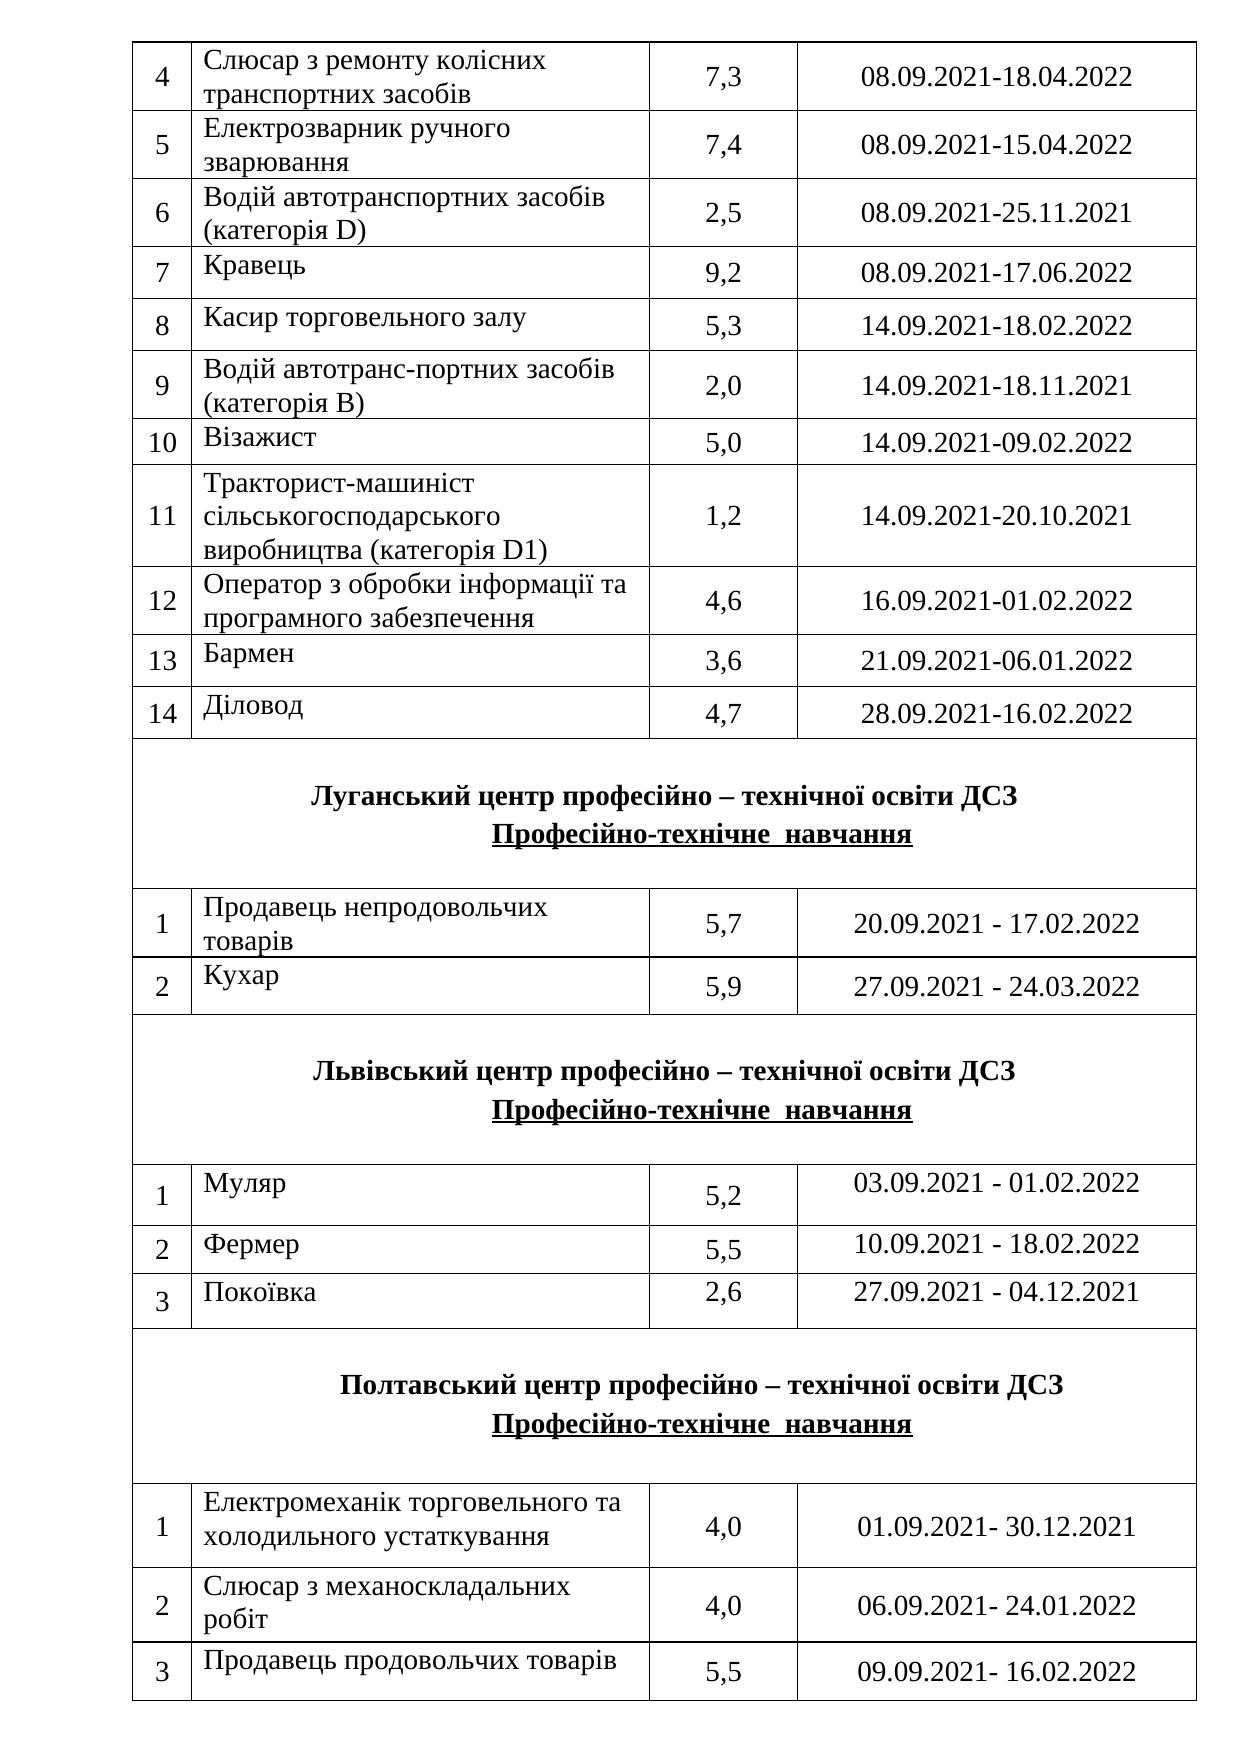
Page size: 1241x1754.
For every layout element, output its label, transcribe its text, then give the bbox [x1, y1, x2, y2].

table_cell 4,0 [650, 1484, 797, 1567]
table_cell Кравець [192, 247, 649, 298]
table_cell 5,9 [650, 958, 797, 1014]
table_cell 2 [133, 1568, 191, 1641]
table_cell 4,7 [650, 687, 797, 738]
table_cell 3 [133, 1643, 191, 1699]
table_cell 5 [133, 111, 191, 178]
table_cell Муляр [192, 1165, 649, 1225]
table_cell 3,6 [650, 635, 797, 686]
table_cell 27.09.2021 - 04.12.2021 [798, 1274, 1196, 1328]
table_cell 14.09.2021-09.02.2022 [798, 419, 1196, 464]
table_cell 9 [133, 351, 191, 418]
table_cell Слюсар з механоскладальних робіт [192, 1568, 649, 1641]
table_cell 1 [133, 1484, 191, 1567]
table_cell 2 [133, 1226, 191, 1273]
table_cell Кухар [192, 958, 649, 1014]
table_cell 1 [133, 889, 191, 956]
table_cell Водій автотранс-портних засобів (категорія В) [192, 351, 649, 418]
table_cell 08.09.2021-15.04.2022 [798, 111, 1196, 178]
table_cell 14 [133, 687, 191, 738]
table_cell 4,0 [650, 1568, 797, 1641]
table_cell 1,2 [650, 465, 797, 566]
table_cell 8 [133, 299, 191, 350]
table_cell 5,5 [650, 1643, 797, 1699]
table_cell 11 [133, 465, 191, 566]
table_cell Водій автотранспортних засобів (категорія D) [192, 179, 649, 246]
table_cell 08.09.2021-17.06.2022 [798, 247, 1196, 298]
table_cell Оператор з обробки інформації та програмного забезпечення [192, 567, 649, 634]
table_cell 7,3 [650, 43, 797, 109]
table_cell 09.09.2021- 16.02.2022 [798, 1643, 1196, 1699]
table_cell 2,6 [650, 1274, 797, 1328]
table_cell 1 [133, 1165, 191, 1225]
table_cell 7,4 [650, 111, 797, 178]
table_cell 28.09.2021-16.02.2022 [798, 687, 1196, 738]
table_cell 08.09.2021-25.11.2021 [798, 179, 1196, 246]
table_cell 13 [133, 635, 191, 686]
table_cell Продавець непродовольчих товарів [192, 889, 649, 956]
table_cell Луганський центр професійно – технічної освіти ДСЗ Професійно-технічне навчання [133, 739, 1196, 888]
table_cell 01.09.2021- 30.12.2021 [798, 1484, 1196, 1567]
table_cell 2 [133, 958, 191, 1014]
table_cell 5,0 [650, 419, 797, 464]
table_cell 06.09.2021- 24.01.2022 [798, 1568, 1196, 1641]
table_cell 9,2 [650, 247, 797, 298]
table_cell 14.09.2021-18.02.2022 [798, 299, 1196, 350]
table_cell 6 [133, 179, 191, 246]
table_cell Тракторист-машиніст сільськогосподарського виробництва (категорія D1) [192, 465, 649, 566]
table_cell 27.09.2021 - 24.03.2022 [798, 958, 1196, 1014]
table_cell 12 [133, 567, 191, 634]
table_cell 08.09.2021-18.04.2022 [798, 43, 1196, 109]
table_cell 10.09.2021 - 18.02.2022 [798, 1226, 1196, 1273]
table_cell 4 [133, 43, 191, 109]
table_cell Покоївка [192, 1274, 649, 1328]
table_cell Полтавський центр професійно – технічної освіти ДСЗ Професійно-технічне навчання [133, 1329, 1196, 1483]
table_cell Львівський центр професійно – технічної освіти ДСЗ Професійно-технічне навчання [133, 1015, 1196, 1164]
table_cell Електромеханік торговельного та холодильного устаткування [192, 1484, 649, 1567]
table_cell 3 [133, 1274, 191, 1328]
table_cell 4,6 [650, 567, 797, 634]
table_cell Діловод [192, 687, 649, 738]
table_cell 2,5 [650, 179, 797, 246]
table_cell 10 [133, 419, 191, 464]
table_cell 5,2 [650, 1165, 797, 1225]
table_cell Бармен [192, 635, 649, 686]
table_cell Електрозварник ручного зварювання [192, 111, 649, 178]
table_cell 5,3 [650, 299, 797, 350]
table_cell 16.09.2021-01.02.2022 [798, 567, 1196, 634]
table_cell 21.09.2021-06.01.2022 [798, 635, 1196, 686]
table_cell Фермер [192, 1226, 649, 1273]
table_cell 03.09.2021 - 01.02.2022 [798, 1165, 1196, 1225]
table_cell 20.09.2021 - 17.02.2022 [798, 889, 1196, 956]
table_cell 5,7 [650, 889, 797, 956]
table_cell Візажист [192, 419, 649, 464]
table_cell Касир торговельного залу [192, 299, 649, 350]
table_cell Продавець продовольчих товарів [192, 1643, 649, 1699]
table_cell 7 [133, 247, 191, 298]
table_cell 14.09.2021-20.10.2021 [798, 465, 1196, 566]
table_cell 2,0 [650, 351, 797, 418]
table_cell Слюсар з ремонту колісних транспортних засобів [192, 43, 649, 109]
table_cell 14.09.2021-18.11.2021 [798, 351, 1196, 418]
table_cell 5,5 [650, 1226, 797, 1273]
